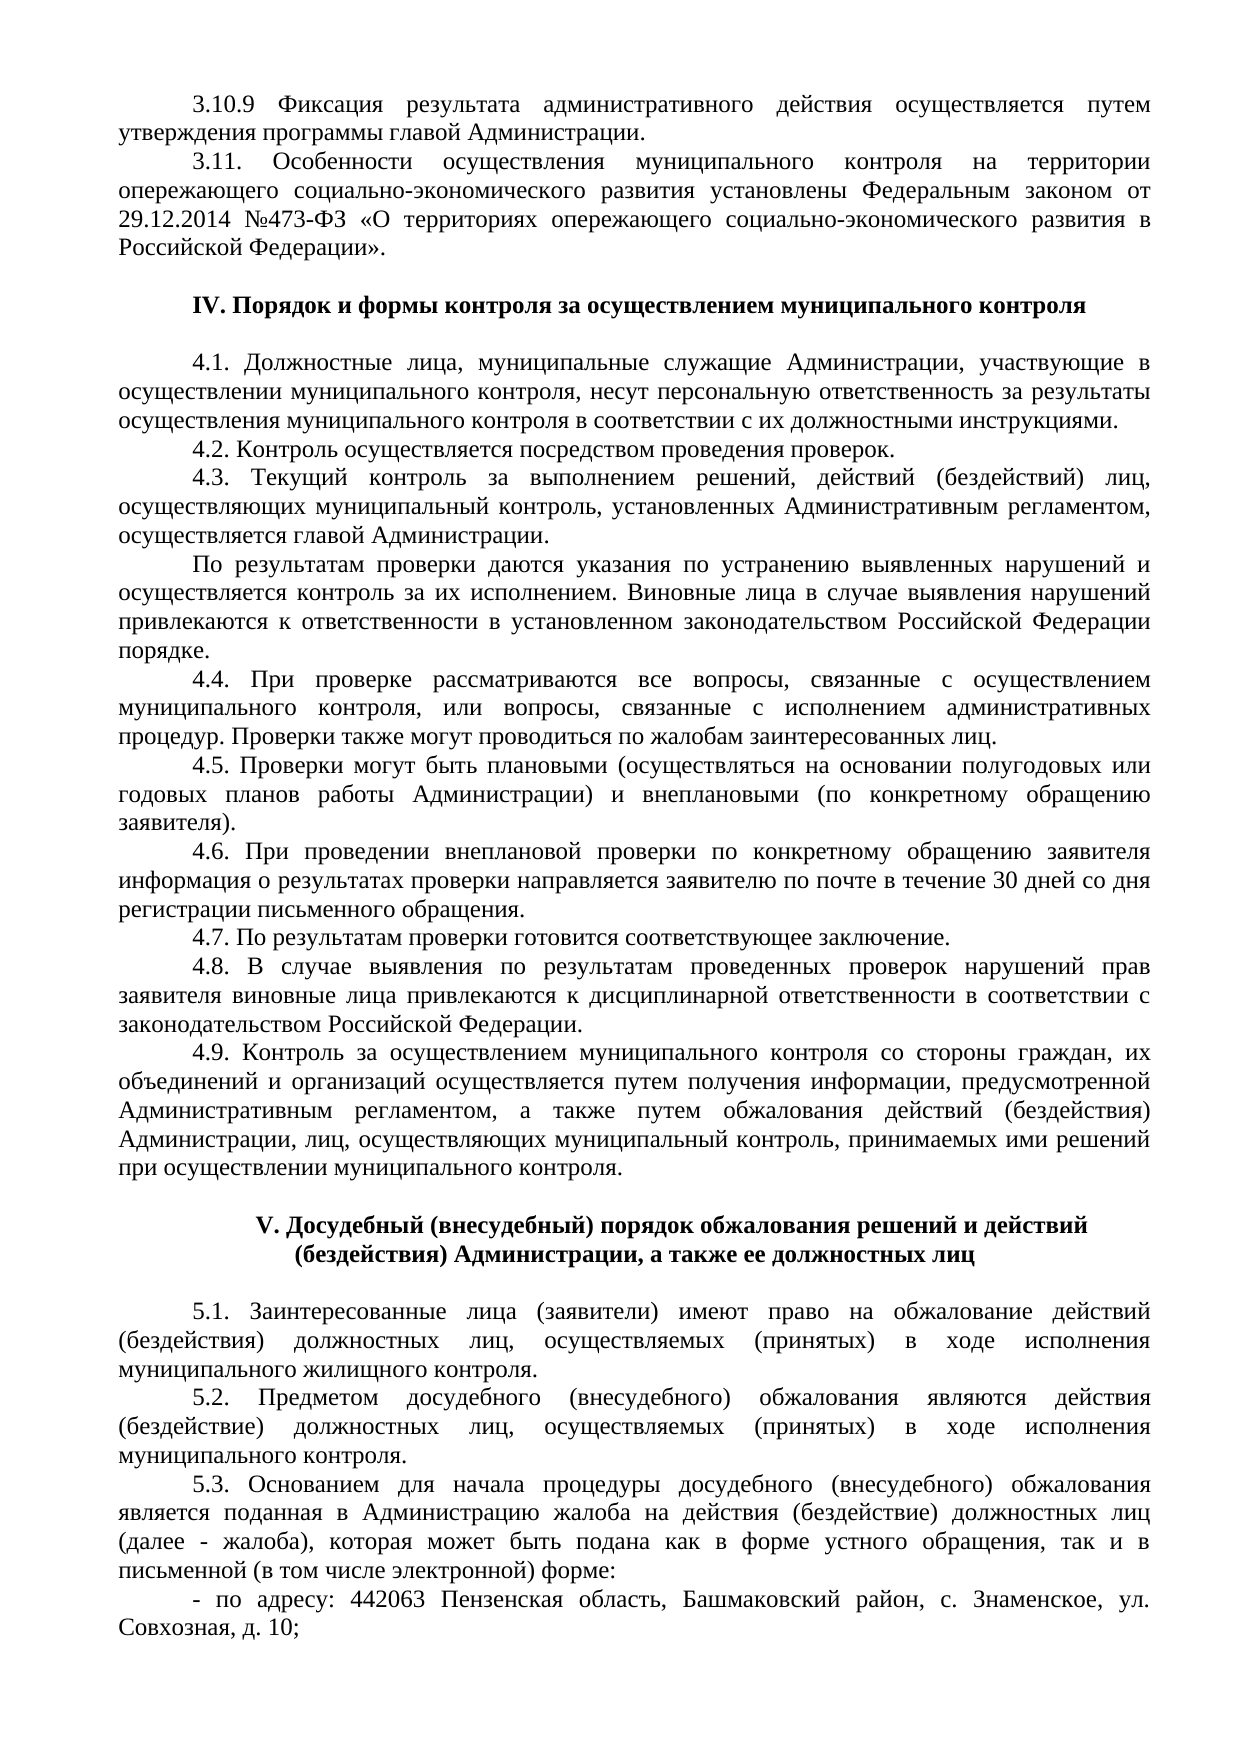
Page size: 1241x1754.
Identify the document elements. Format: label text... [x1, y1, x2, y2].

text 5.2. Предметом досудебного (внесудебного) обжалования являются действия (бездействие) должностных лиц, осуществляемых (принятых) в ходе исполнения муниципального контроля. [118, 1382, 1152, 1469]
text 4.7. По результатам проверки готовится соответствующее заключение. [118, 922, 1152, 951]
text 4.1. Должностные лица, муниципальные служащие Администрации, участвующие в осуществлении муниципального контроля, несут персональную ответственность за результаты осуществления муниципального контроля в соответствии с их должностными инструкциями. [118, 347, 1152, 434]
text 4.3. Текущий контроль за выполнением решений, действий (бездействий) лиц, осуществляющих муниципальный контроль, установленных Административным регламентом, осуществляется главой Администрации. [118, 462, 1152, 549]
text V. Досудебный (внесудебный) порядок обжалования решений и действий (бездействия) Администрации, а также ее должностных лиц [118, 1210, 1152, 1267]
text 3.10.9 Фиксация результата административного действия осуществляется путем утверждения программы главой Администрации. [118, 89, 1152, 146]
text 4.8. В случае выявления по результатам проведенных проверок нарушений прав заявителя виновные лица привлекаются к дисциплинарной ответственности в соответствии с законодательством Российской Федерации. [118, 951, 1152, 1037]
text 4.9. Контроль за осуществлением муниципального контроля со стороны граждан, их объединений и организаций осуществляется путем получения информации, предусмотренной Административным регламентом, а также путем обжалования действий (бездействия) Администрации, лиц, осуществляющих муниципальный контроль, принимаемых ими решений при осуществлении муниципального контроля. [118, 1037, 1152, 1181]
text 4.6. При проведении внеплановой проверки по конкретному обращению заявителя информация о результатах проверки направляется заявителю по почте в течение 30 дней со дня регистрации письменного обращения. [118, 836, 1152, 922]
text 3.11. Особенности осуществления муниципального контроля на территории опережающего социально-экономического развития установлены Федеральным законом от 29.12.2014 №473-ФЗ «О территориях опережающего социально-экономического развития в Российской Федерации». [118, 146, 1152, 261]
text 5.1. Заинтересованные лица (заявители) имеют право на обжалование действий (бездействия) должностных лиц, осуществляемых (принятых) в ходе исполнения муниципального жилищного контроля. [118, 1296, 1152, 1382]
text 4.2. Контроль осуществляется посредством проведения проверок. [118, 434, 1152, 462]
text IV. Порядок и формы контроля за осуществлением муниципального контроля [118, 290, 1152, 319]
text По результатам проверки даются указания по устранению выявленных нарушений и осуществляется контроль за их исполнением. Виновные лица в случае выявления нарушений привлекаются к ответственности в установленном законодательством Российской Федерации порядке. [118, 549, 1152, 664]
text 5.3. Основанием для начала процедуры досудебного (внесудебного) обжалования является поданная в Администрацию жалоба на действия (бездействие) должностных лиц (далее - жалоба), которая может быть подана как в форме устного обращения, так и в письменной (в том числе электронной) форме: [118, 1469, 1152, 1584]
text 4.5. Проверки могут быть плановыми (осуществляться на основании полугодовых или годовых планов работы Администрации) и внеплановыми (по конкретному обращению заявителя). [118, 750, 1152, 836]
text - по адресу: 442063 Пензенская область, Башмаковский район, с. Знаменское, ул. Совхозная, д. 10; [118, 1584, 1152, 1641]
text 4.4. При проверке рассматриваются все вопросы, связанные с осуществлением муниципального контроля, или вопросы, связанные с исполнением административных процедур. Проверки также могут проводиться по жалобам заинтересованных лиц. [118, 664, 1152, 750]
